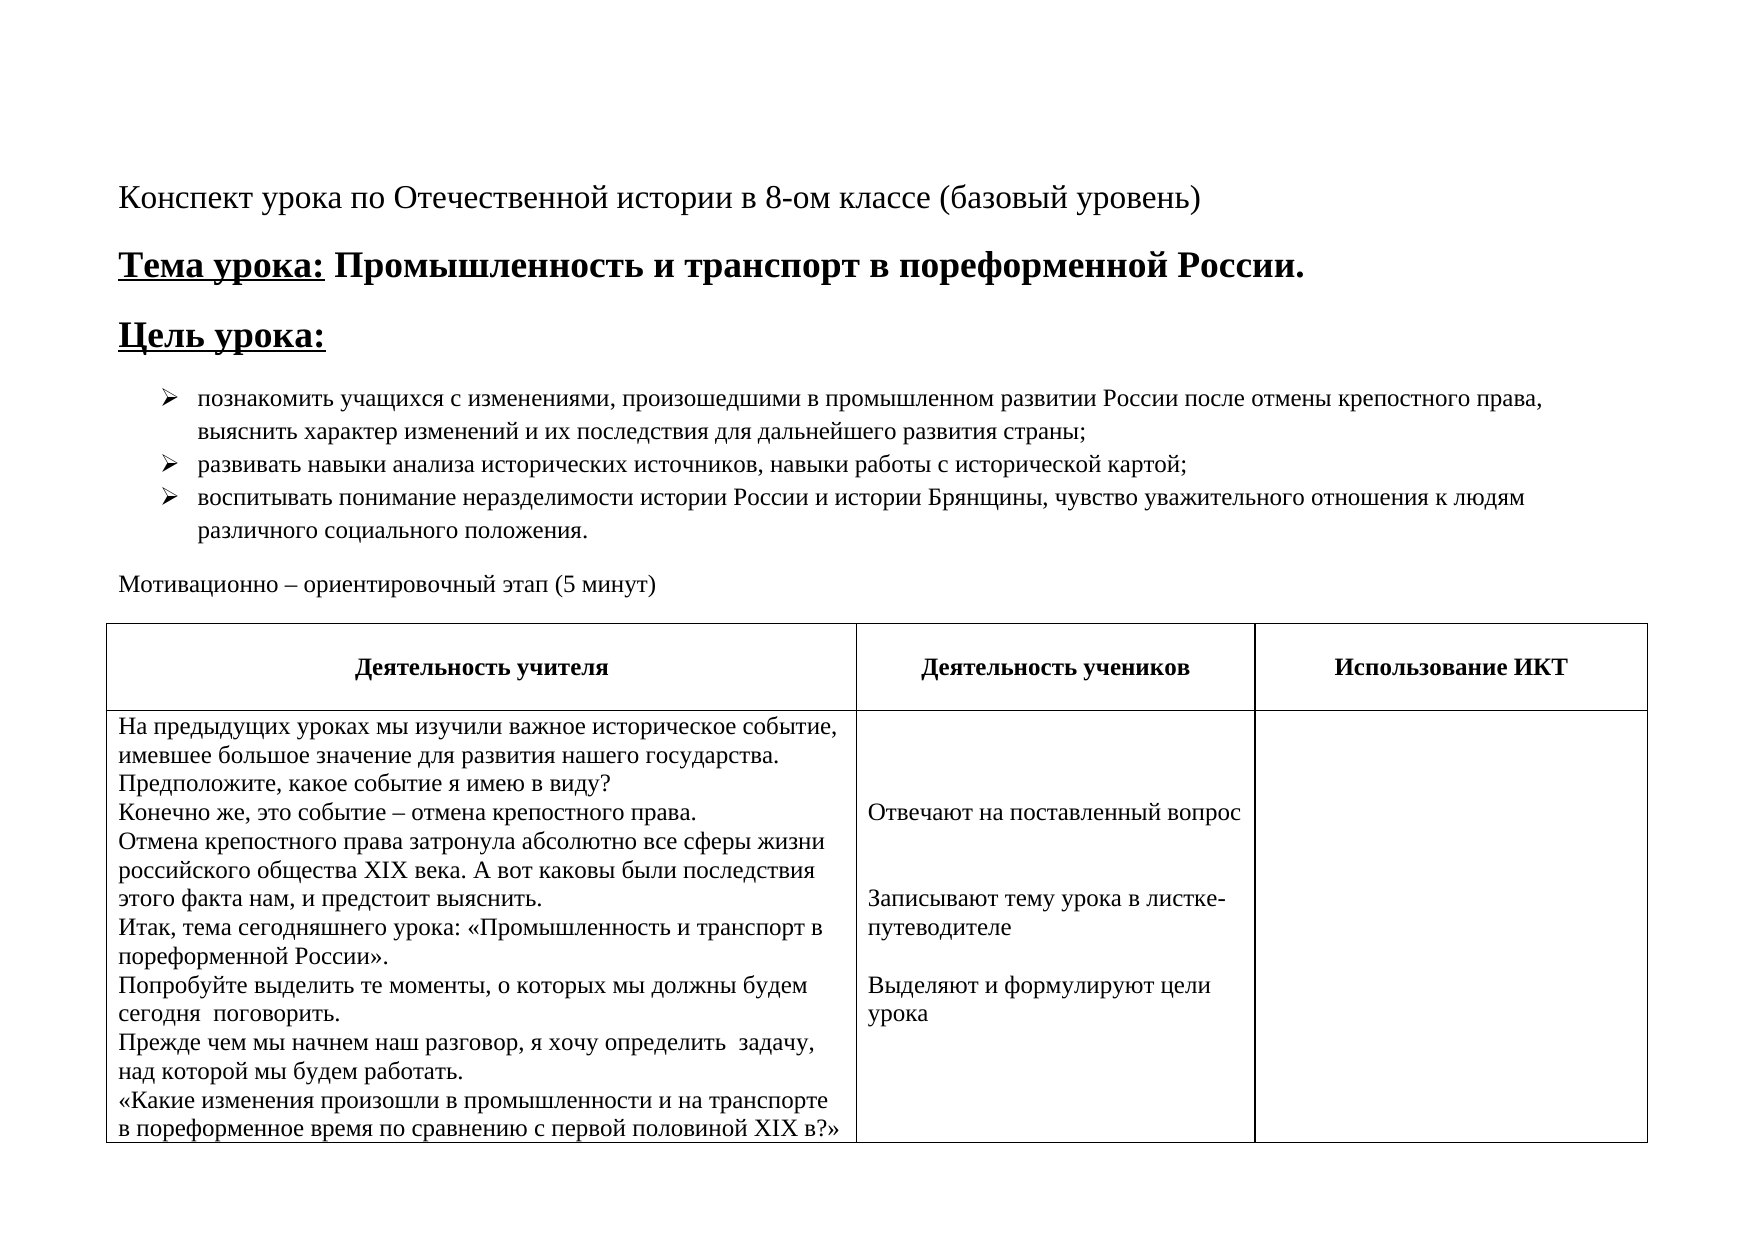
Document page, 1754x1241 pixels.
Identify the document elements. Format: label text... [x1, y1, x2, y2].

text Мотивационно – ориентировочный этап (5 минут) [118, 569, 1636, 598]
table_header Использование ИКТ [1256, 624, 1647, 710]
table_cell [1256, 711, 1647, 1142]
list познакомить учащихся с изменениями, произошедшими в промышленном развитии России после отмены крепостного права, выяснить характер изменений и их последствия для дальнейшего развития страны; [160, 383, 1636, 445]
table_cell На предыдущих уроках мы изучили важное историческое событие, имевшее большое значение для развития нашего государства. Предположите, какое событие я имею в виду? Конечно же, это событие – отмена крепостного права. Отмена крепостного права затронула абсолютно все сферы жизни российского общества XIX века. А вот каковы были последствия этого факта нам, и предстоит выяснить. Итак, тема сегодняшнего урока: «Промышленность и транспорт в пореформенной России». Попробуйте выделить те моменты, о которых мы должны будем сегодня поговорить. Прежде чем мы начнем наш разговор, я хочу определить задачу, над которой мы будем работать. «Какие изменения произошли в промышленности и на транспорте в пореформенное время по сравнению с первой половиной XIX в?» [107, 711, 856, 1142]
text Конспект урока по Отечественной истории в 8-ом классе (базовый уровень) [118, 177, 1636, 216]
table_cell Отвечают на поставленный вопрос Записывают тему урока в листке-путеводителе Выделяют и формулируют цели урока [857, 711, 1254, 1142]
text Цель урока: [118, 312, 1636, 356]
table_header Деятельность учителя [107, 624, 856, 710]
list развивать навыки анализа исторических источников, навыки работы с исторической картой; [160, 449, 1636, 478]
text Тема урока: Промышленность и транспорт в пореформенной России. [118, 242, 1636, 285]
list воспитывать понимание неразделимости истории России и истории Брянщины, чувство уважительного отношения к людям различного социального положения. [160, 482, 1636, 544]
table_header Деятельность учеников [857, 624, 1254, 710]
